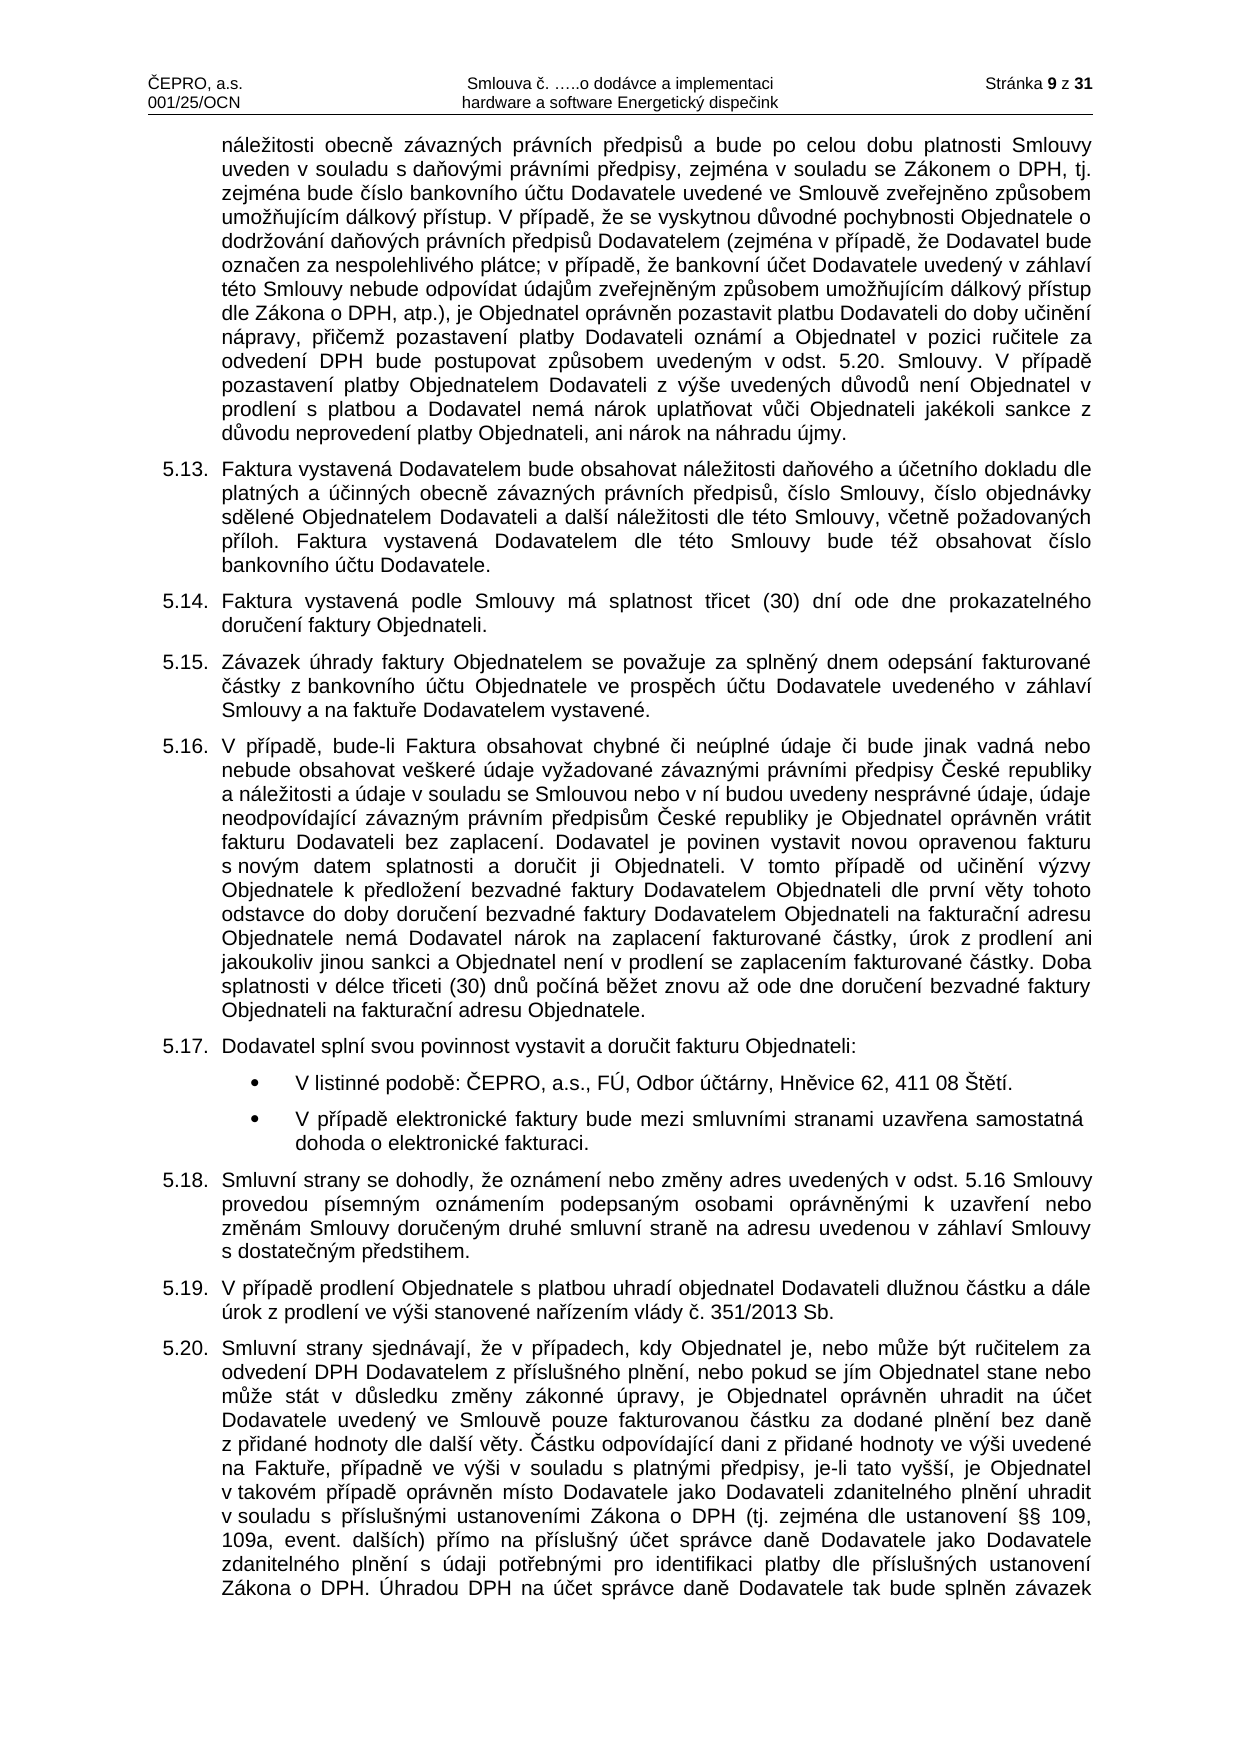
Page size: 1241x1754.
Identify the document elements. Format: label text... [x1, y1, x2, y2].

text Smluvní strany se dohodly, že oznámení nebo změny adres uvedených v odst. 5.16 Smlouvy provedou písemným oznámením podepsaným osobami oprávněnými k uzavření nebo změnám Smlouvy doručeným druhé smluvní straně na adresu uvedenou v záhlaví Smlouvy s dostatečným předstihem. [162, 1167, 1093, 1263]
text Faktura vystavená Dodavatelem bude obsahovat náležitosti daňového a účetního dokladu dle platných a účinných obecně závazných právních předpisů, číslo Smlouvy, číslo objednávky sdělené Objednatelem Dodavateli a další náležitosti dle této Smlouvy, včetně požadovaných příloh. Faktura vystavená Dodavatelem dle této Smlouvy bude též obsahovat číslo bankovního účtu Dodavatele. [162, 457, 1093, 577]
text Dodavatel splní svou povinnost vystavit a doručit fakturu Objednateli: [162, 1034, 1093, 1058]
text Faktura vystavená podle Smlouvy má splatnost třicet (30) dní ode dne prokazatelného doručení faktury Objednateli. [162, 589, 1093, 637]
text V případě elektronické faktury bude mezi smluvními stranami uzavřena samostatná dohoda o elektronické fakturaci. [251, 1107, 1093, 1155]
text V listinné podobě: ČEPRO, a.s., FÚ, Odbor účtárny, Hněvice 62, 411 08 Štětí. [251, 1070, 1093, 1094]
text Závazek úhrady faktury Objednatelem se považuje za splněný dnem odepsání fakturované částky z bankovního účtu Objednatele ve prospěch účtu Dodavatele uvedeného v záhlaví Smlouvy a na faktuře Dodavatelem vystavené. [162, 649, 1093, 721]
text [162, 133, 1093, 444]
text V případě prodlení Objednatele s platbou uhradí objednatel Dodavateli dlužnou částku a dále úrok z prodlení ve výši stanovené nařízením vlády č. 351/2013 Sb. [162, 1276, 1093, 1324]
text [162, 1336, 1093, 1600]
text V případě, bude-li Faktura obsahovat chybné či neúplné údaje či bude jinak vadná nebo nebude obsahovat veškeré údaje vyžadované závaznými právními předpisy České republiky a náležitosti a údaje v souladu se Smlouvou nebo v ní budou uvedeny nesprávné údaje, údaje neodpovídající závazným právním předpisům České republiky je Objednatel oprávněn vrátit fakturu Dodavateli bez zaplacení. Dodavatel je povinen vystavit novou opravenou fakturu s novým datem splatnosti a doručit ji Objednateli. V tomto případě od učinění výzvy Objednatele k předložení bezvadné faktury Dodavatelem Objednateli dle první věty tohoto odstavce do doby doručení bezvadné faktury Dodavatelem Objednateli na fakturační adresu Objednatele nemá Dodavatel nárok na zaplacení fakturované částky, úrok z prodlení ani jakoukoliv jinou sankci a Objednatel není v prodlení se zaplacením fakturované částky. Doba splatnosti v délce třiceti (30) dnů počíná běžet znovu až ode dne doručení bezvadné faktury Objednateli na fakturační adresu Objednatele. [162, 734, 1093, 1021]
